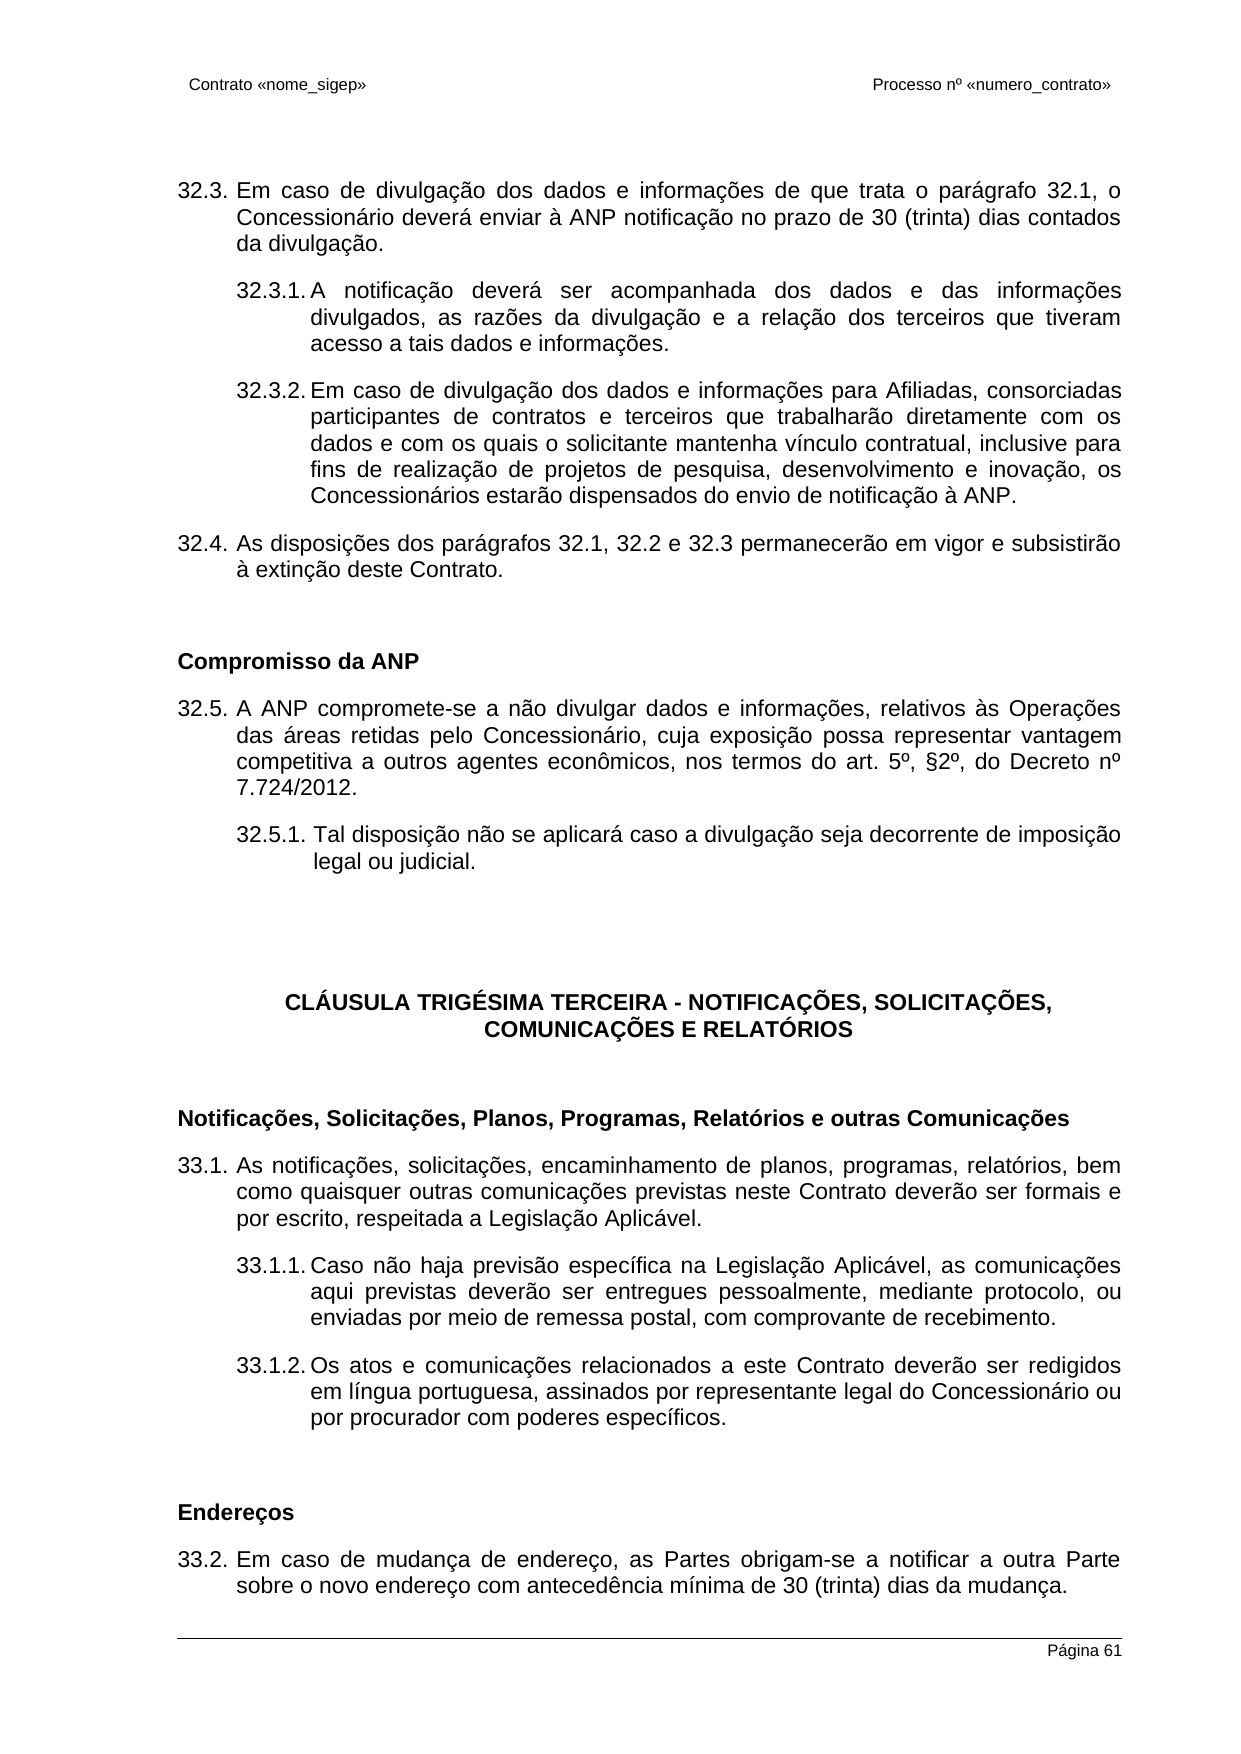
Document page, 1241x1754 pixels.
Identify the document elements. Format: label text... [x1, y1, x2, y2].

text Endereços [177, 1499, 1122, 1525]
text Compromisso da ANP [177, 648, 1122, 674]
text As notificações, solicitações, encaminhamento de planos, programas, relatórios, bem como quaisquer outras comunicações previstas neste Contrato deverão ser formais e por escrito, respeitada a Legislação Aplicável. [177, 1152, 1122, 1231]
text A ANP compromete-se a não divulgar dados e informações, relativos às Operações das áreas retidas pelo Concessionário, cuja exposição possa representar vantagem competitiva a outros agentes econômicos, nos termos do art. 5º, §2º, do Decreto nº 7.724/2012. [177, 695, 1122, 801]
text As disposições dos parágrafos 32.1, 32.2 e 32.3 permanecerão em vigor e subsistirão à extinção deste Contrato. [177, 529, 1122, 582]
text Notificações, Solicitações, Planos, Programas, Relatórios e outras Comunicações [177, 1104, 1122, 1131]
text Em caso de mudança de endereço, as Partes obrigam-se a notificar a outra Parte sobre o novo endereço com antecedência mínima de 30 (trinta) dias da mudança. [177, 1546, 1122, 1598]
text Em caso de divulgação dos dados e informações para Afiliadas, consorciadas participantes de contratos e terceiros que trabalharão diretamente com os dados e com os quais o solicitante mantenha vínculo contratual, inclusive para fins de realização de projetos de pesquisa, desenvolvimento e inovação, os Concessionários estarão dispensados do envio de notificação à ANP. [236, 377, 1122, 509]
text Tal disposição não se aplicará caso a divulgação seja decorrente de imposição legal ou judicial. [236, 821, 1122, 874]
text Os atos e comunicações relacionados a este Contrato deverão ser redigidos em língua portuguesa, assinados por representante legal do Concessionário ou por procurador com poderes específicos. [236, 1352, 1122, 1431]
text Em caso de divulgação dos dados e informações de que trata o parágrafo 32.1, o Concessionário deverá enviar à ANP notificação no prazo de 30 (trinta) dias contados da divulgação. [177, 177, 1122, 256]
text Cláusula Trigésima Terceira - Notificações, Solicitações, Comunicações e Relatórios [177, 989, 1122, 1042]
text A notificação deverá ser acompanhada dos dados e das informações divulgados, as razões da divulgação e a relação dos terceiros que tiveram acesso a tais dados e informações. [236, 277, 1122, 356]
text Caso não haja previsão específica na Legislação Aplicável, as comunicações aqui previstas deverão ser entregues pessoalmente, mediante protocolo, ou enviadas por meio de remessa postal, com comprovante de recebimento. [236, 1252, 1122, 1331]
